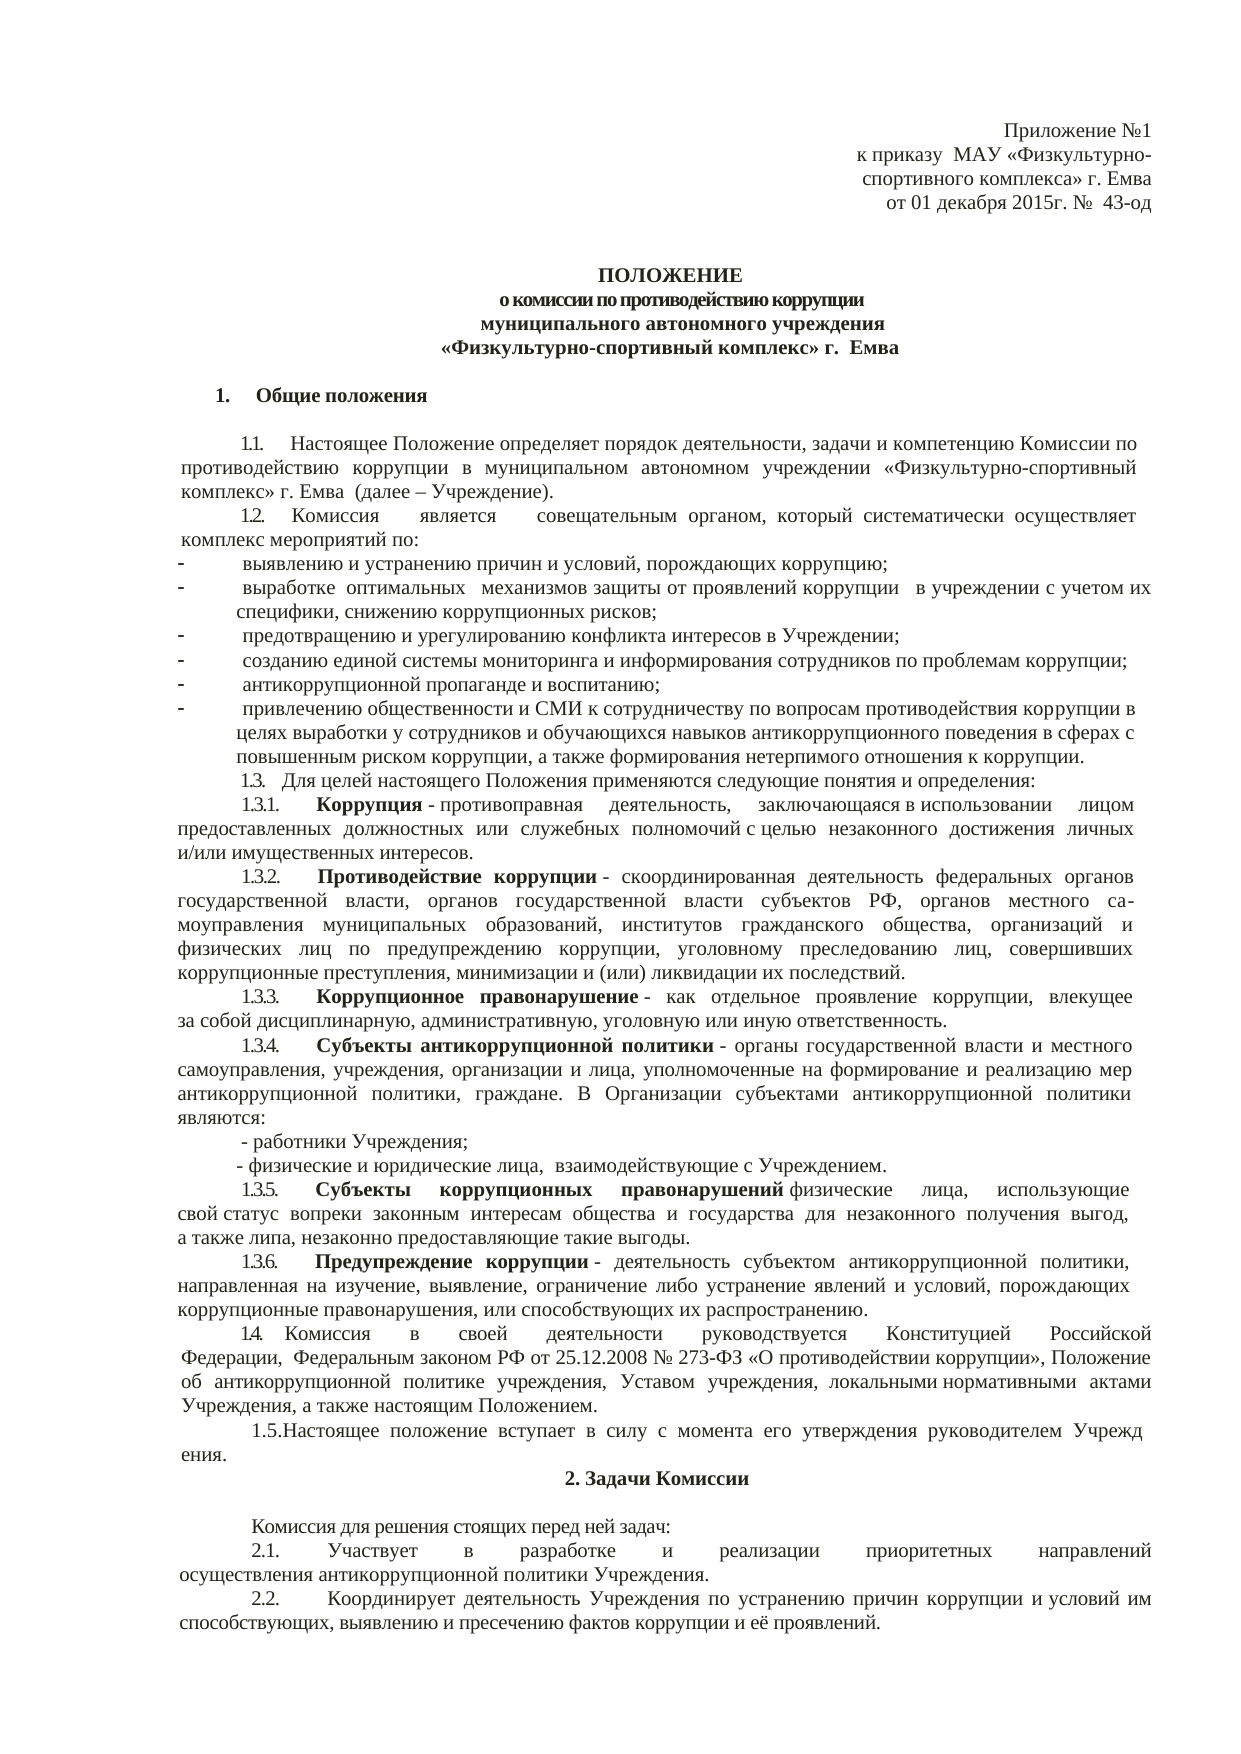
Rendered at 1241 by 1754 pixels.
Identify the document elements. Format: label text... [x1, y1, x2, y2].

text Комиссия для решения стоящих перед ней задач: [181, 1514, 1152, 1538]
text 1.2. Комиссия является совещательным органом, который систематически осуществляет комплекс мероприятий по: [181, 503, 1136, 551]
text к приказу МАУ «Физкультурно- [177, 142, 1152, 166]
text 1.5.Настоящее положение вступает в силу с момента его утверждения руководителем Учреждения. [181, 1417, 1151, 1466]
text  выявлению и устранению причин и условий, порождающих коррупцию; [177, 551, 1152, 575]
text 1.3.6. Предупреждение коррупции - деятельность субъектом антикоррупционной политики, направленная на изучение, выявление, ограничение либо устранение явлений и условий, порождающих коррупционные правонарушения, или способствующих их распространению. [177, 1249, 1130, 1321]
text 1.1. Настоящее Положение определяет порядок деятельности, задачи и компетенцию Комиссии по противодействию коррупции в муниципальном автономном учреждении «Физкультурно-спортивный комплекс» г. Емва (далее – Учреждение). [181, 431, 1137, 503]
text 1.4. Комиссия в своей деятельности руководствуется Конституцией Российской Федерации, Федеральным законом РФ от 25.12.2008 № 273-ФЗ «О противодействии коррупции», Положение об антикоррупционной политике учреждения, Уставом учреждения, локальными нормативными актами Учреждения, а также настоящим Положением. [181, 1321, 1152, 1417]
text Приложение №1 [177, 118, 1152, 142]
text 1.3.1. Коррупция - противоправная деятельность, заключающаяся в использовании лицом предоставленных должностных или служебных полномочий с целью незаконного достижения личных и/или имущественных интересов. [177, 792, 1134, 864]
text - работники Учреждения; [177, 1129, 1132, 1153]
text 1.3.4. Субъекты антикоррупционной политики - органы государственной власти и местного самоуправления, учреждения, организации и лица, уполномоченные на формирование и реализацию мер антикоррупционной политики, граждане. В Организации субъектами антикоррупционной политики являются: [177, 1032, 1132, 1129]
text от 01 декабря 2015г. № 43-од [177, 190, 1152, 214]
text 2.1. Участвует в разработке и реализации приоритетных направлений осуществления антикоррупционной политики Учреждения. [179, 1538, 1152, 1586]
text о комиссии по противодействию коррупции [386, 287, 954, 311]
text 1.3.5. Субъекты коррупционных правонарушений физические лица, использующие свой статус вопреки законным интересам общества и государства для незаконного получения выгод, а также липа, незаконно предоставляющие такие выгоды. [177, 1177, 1130, 1249]
text 1.3.2. Противодействие коррупции - скоординированная деятельность федеральных органов государственной власти, органов государственной власти субъектов РФ, органов местного самоуправления муниципальных образований, институтов гражданского общества, организаций и физических лиц по предупреждению коррупции, уголовному преследованию лиц, совершивших коррупционные преступления, минимизации и (или) ликвидации их последствий. [177, 864, 1134, 984]
text муниципального автономного учреждения «Физкультурно-спортивный комплекс» г. Емва [386, 311, 954, 359]
text  выработке оптимальных механизмов защиты от проявлений коррупции в учреждении с учетом их специфики, снижению коррупционных рисков; [177, 575, 1152, 623]
text 1.3.3. Коррупционное правонарушение - как отдельное проявление коррупции, влекущее за собой дисциплинарную, административную, уголовную или иную ответственность. [177, 984, 1133, 1032]
text ПОЛОЖЕНИЕ [177, 262, 1152, 287]
text 1. Общие положения [215, 383, 1150, 407]
text 2.2. Координирует деятельность Учреждения по устранению причин коррупции и условий им способствующих, выявлению и пресечению фактов коррупции и её проявлений. [179, 1586, 1152, 1634]
text  привлечению общественности и СМИ к сотрудничеству по вопросам противодействия коррупции в целях выработки у сотрудников и обучающихся навыков антикоррупционного поведения в сферах с повышенным риском коррупции, а также формирования нетерпимого отношения к коррупции. [177, 696, 1136, 768]
text  предотвращению и урегулированию конфликта интересов в Учреждении; [177, 623, 1152, 647]
text 1.3. Для целей настоящего Положения применяются следующие понятия и определения: [177, 768, 1152, 792]
text 2. Задачи Комиссии [553, 1466, 1152, 1490]
text - физические и юридические лица, взаимодействующие с Учреждением. [182, 1153, 1152, 1177]
text спортивного комплекса» г. Емва [177, 166, 1152, 190]
text  антикоррупционной пропаганде и воспитанию; [177, 672, 1152, 696]
text  созданию единой системы мониторинга и информирования сотрудников по проблемам коррупции; [177, 647, 1136, 672]
